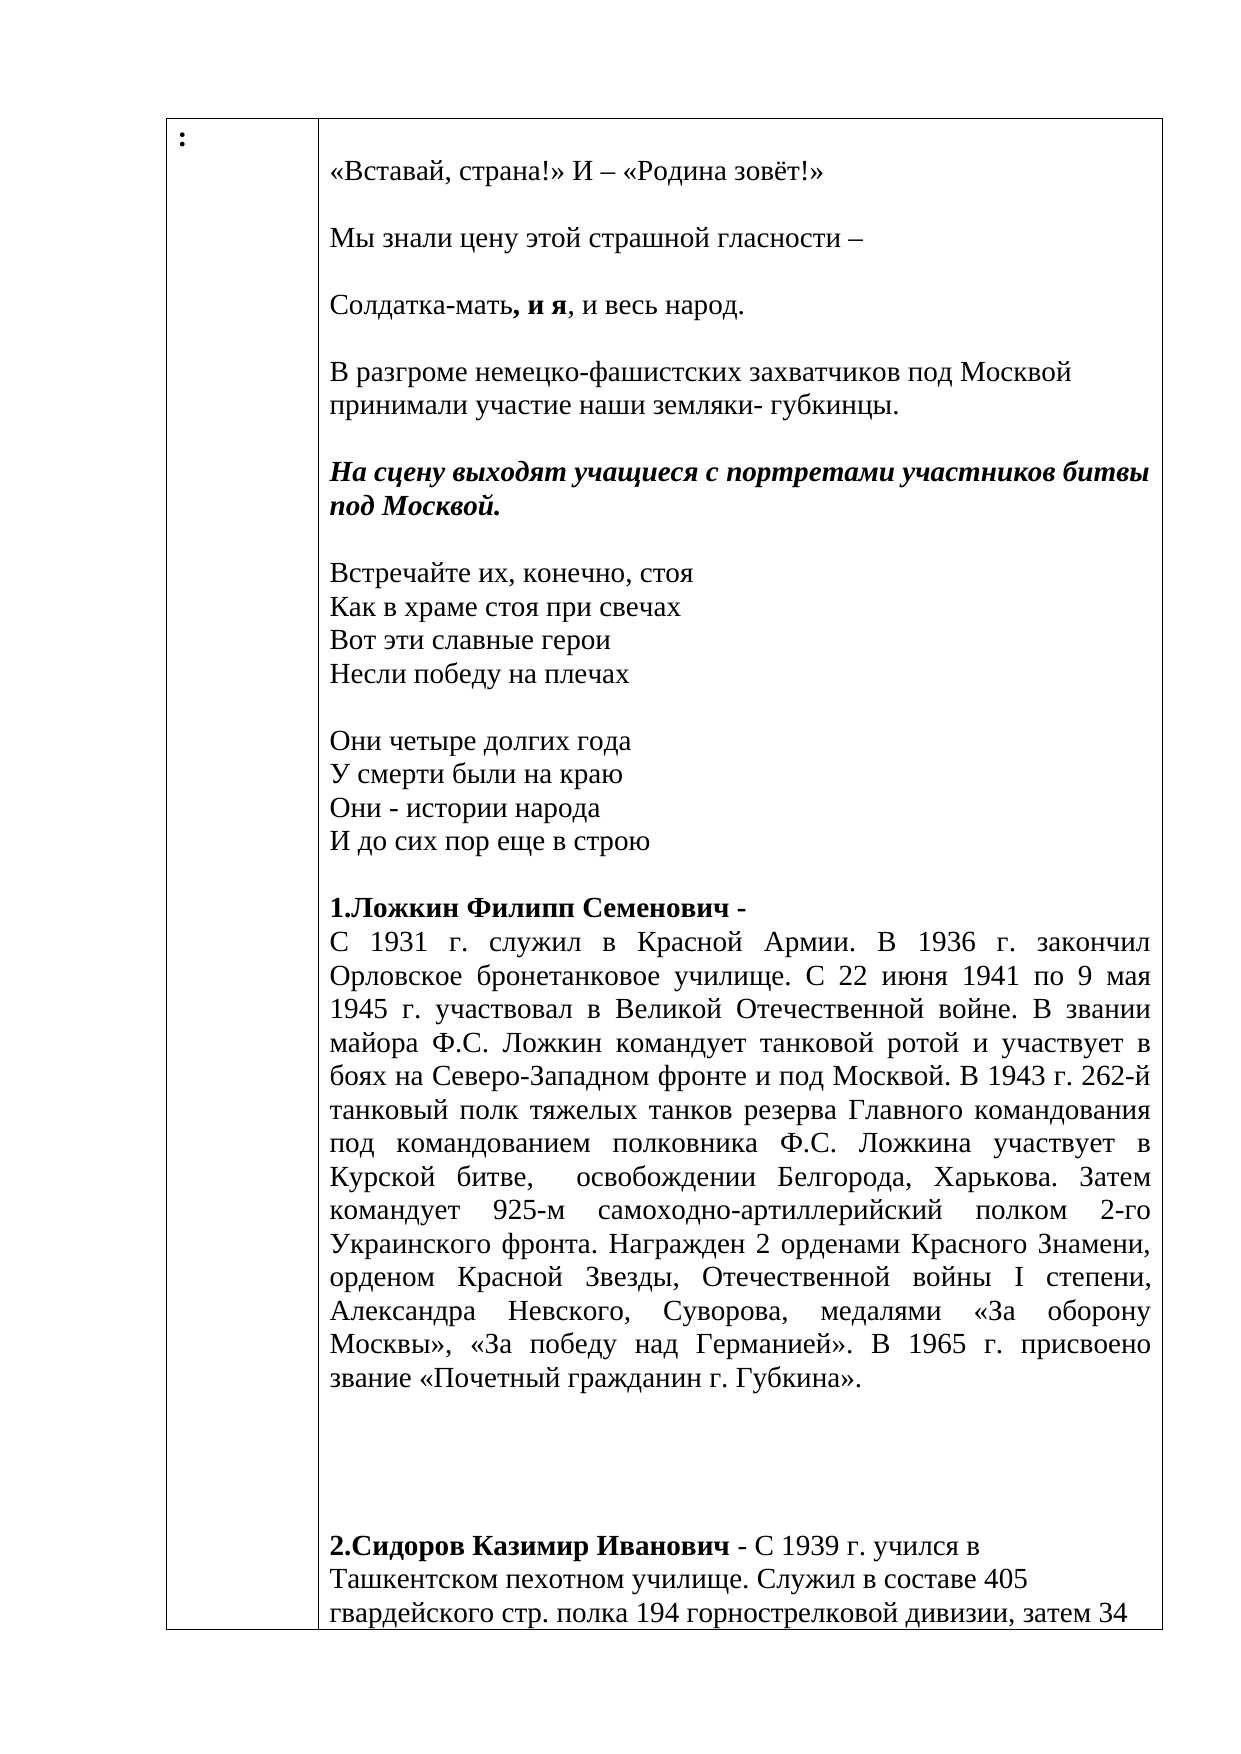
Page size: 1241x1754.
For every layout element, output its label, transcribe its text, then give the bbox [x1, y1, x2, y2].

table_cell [319, 119, 1162, 1628]
table_cell Ведущий: [167, 119, 318, 1628]
